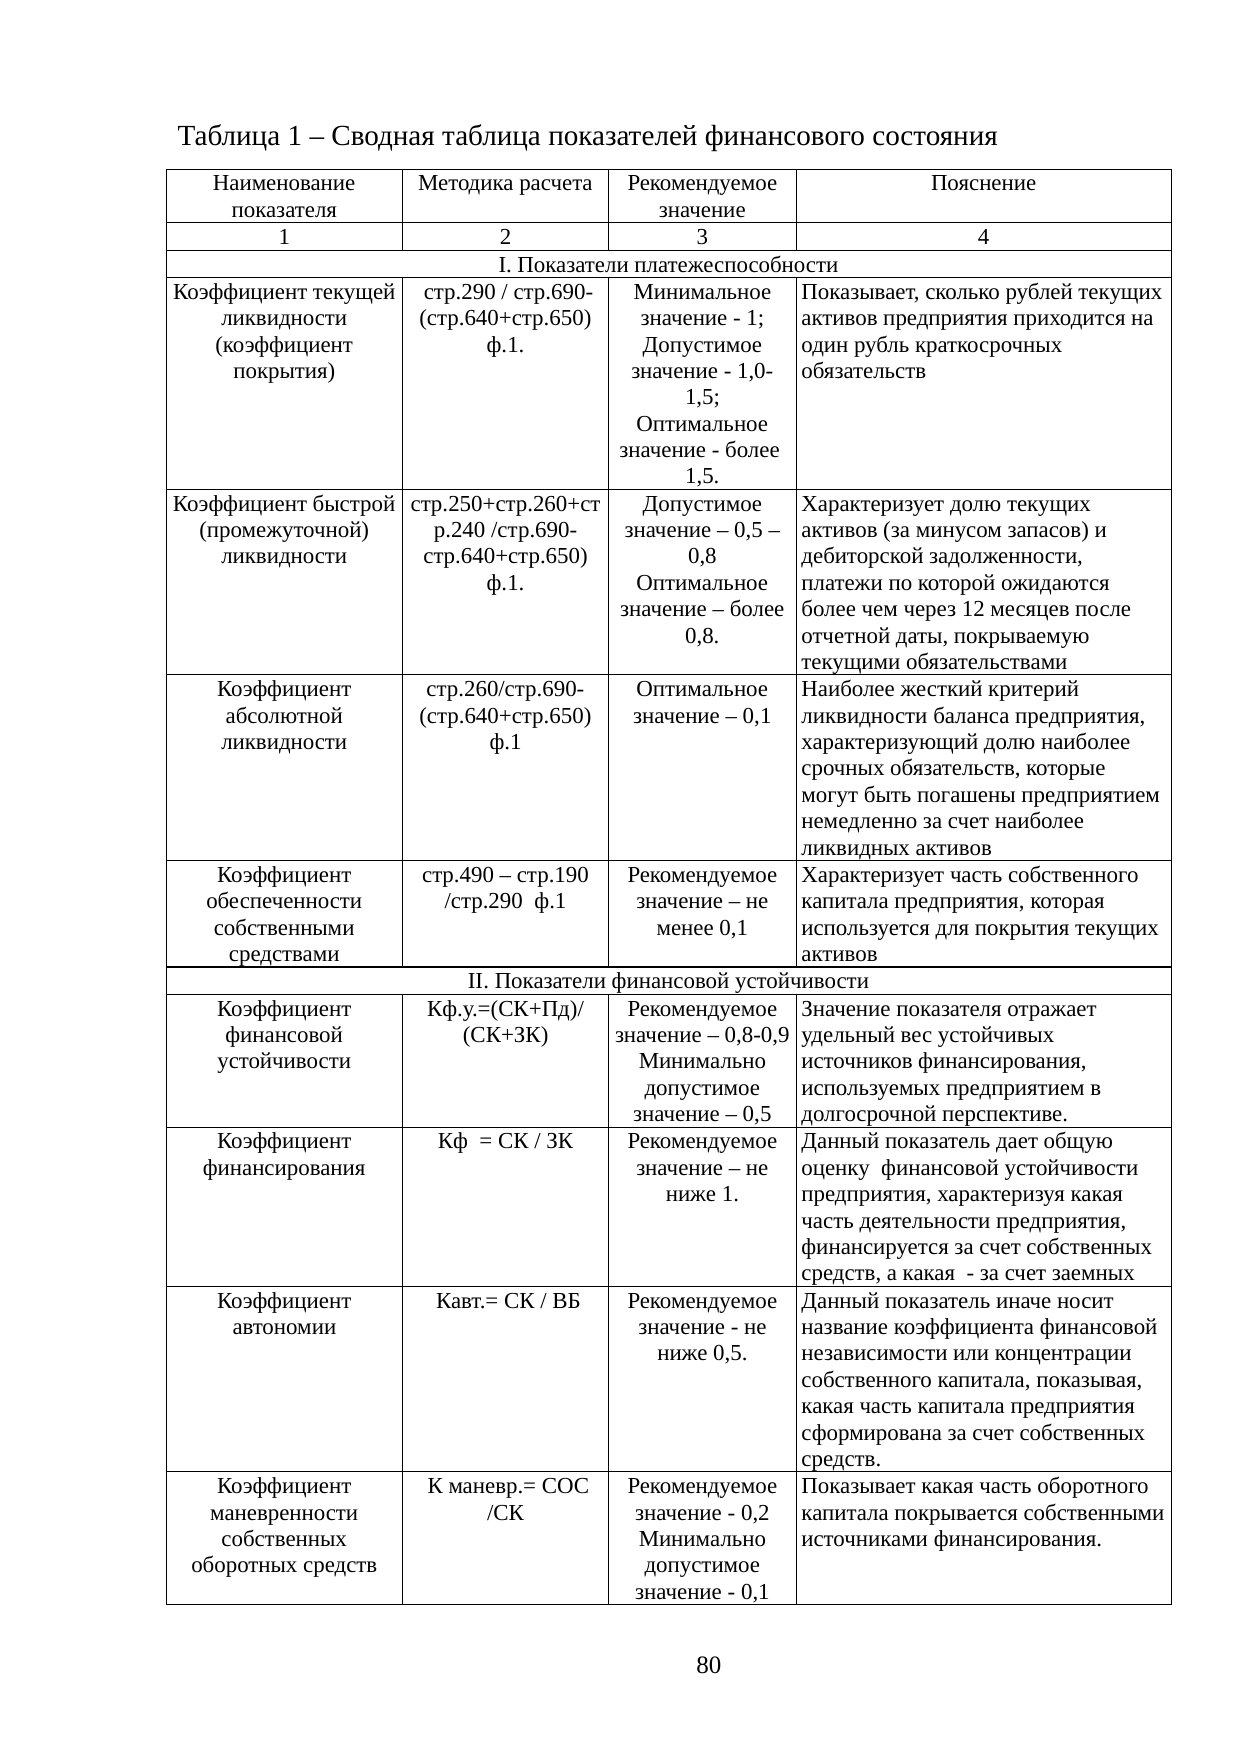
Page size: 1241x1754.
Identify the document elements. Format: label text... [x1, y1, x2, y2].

table_header Рекомендуемое значение [609, 170, 796, 222]
table_cell Рекомендуемое значение - не ниже 0,5. [609, 1287, 796, 1471]
table_cell Допустимое значение – 0,5 – 0,8 Оптимальное значение – более 0,8. [609, 490, 796, 674]
table_cell стр.290 / стр.690-(стр.640+стр.650) ф.1. [403, 278, 608, 489]
table_cell Данный показатель дает общую оценку финансовой устойчивости предприятия, характеризуя какая часть деятельности предприятия, финансируется за счет собственных средств, а какая - за счет заемных [797, 1128, 1171, 1286]
table_cell Коэффициент финансовой устойчивости [167, 995, 402, 1127]
table_cell Коэффициент абсолютной ликвидности [167, 675, 402, 860]
table_cell Кавт.= СК / ВБ [403, 1287, 608, 1471]
table_cell Рекомендуемое значение – не менее 0,1 [609, 861, 796, 966]
table_cell Коэффициент автономии [167, 1287, 402, 1471]
table_header Методика расчета [403, 170, 608, 222]
text Таблица 1 – Сводная таблица показателей финансового состояния [177, 118, 1181, 152]
table_cell 2 [403, 223, 608, 249]
table_cell Характеризует долю текущих активов (за минусом запасов) и дебиторской задолженности, платежи по которой ожидаются более чем через 12 месяцев после отчетной даты, покрываемую текущими обязательствами [797, 490, 1171, 674]
table_cell Показатели платежеспособности [167, 251, 1171, 277]
table_cell Характеризует часть собственного капитала предприятия, которая используется для покрытия текущих активов [797, 861, 1171, 966]
table_cell Рекомендуемое значение - 0,2 Минимально допустимое значение - 0,1 [609, 1472, 796, 1604]
table_cell стр.490 – стр.190 /стр.290 ф.1 [403, 861, 608, 966]
table_cell Коэффициент обеспеченности собственными средствами [167, 861, 402, 966]
table_cell Значение показателя отражает удельный вес устойчивых источников финансирования, используемых предприятием в долгосрочной перспективе. [797, 995, 1171, 1127]
table_cell Коэффициент текущей ликвидности (коэффициент покрытия) [167, 278, 402, 489]
table_cell 1 [167, 223, 402, 249]
table_header Наименование показателя [167, 170, 402, 222]
table_cell Наиболее жесткий критерий ликвидности баланса предприятия, характеризующий долю наиболее срочных обязательств, которые могут быть погашены предприятием немедленно за счет наиболее ликвидных активов [797, 675, 1171, 860]
table_cell II. Показатели финансовой устойчивости [167, 968, 1171, 994]
table_cell стр.250+стр.260+стр.240 /стр.690-стр.640+стр.650) ф.1. [403, 490, 608, 674]
table_cell Рекомендуемое значение – не ниже 1. [609, 1128, 796, 1286]
table_cell 3 [609, 223, 796, 249]
table_cell Рекомендуемое значение – 0,8-0,9 Минимально допустимое значение – 0,5 [609, 995, 796, 1127]
table_cell Коэффициент финансирования [167, 1128, 402, 1286]
table_cell Кф.у.=(СК+Пд)/ (СК+ЗК) [403, 995, 608, 1127]
table_cell Оптимальное значение – 0,1 [609, 675, 796, 860]
table_cell Показывает какая часть оборотного капитала покрывается собственными источниками финансирования. [797, 1472, 1171, 1604]
table_cell Минимальное значение - 1; Допустимое значение - 1,0-1,5; Оптимальное значение - более 1,5. [609, 278, 796, 489]
table_cell Показывает, сколько рублей текущих активов предприятия приходится на один рубль краткосрочных обязательств [797, 278, 1171, 489]
table_cell Кф = СК / ЗК [403, 1128, 608, 1286]
table_header Пояснение [797, 170, 1171, 222]
table_cell Коэффициент маневренности собственных оборотных средств [167, 1472, 402, 1604]
table_cell К маневр.= СОС /СК [403, 1472, 608, 1604]
table_cell Данный показатель иначе носит название коэффициента финансовой независимости или концентрации собственного капитала, показывая, какая часть капитала предприятия сформирована за счет собственных средств. [797, 1287, 1171, 1471]
table_cell 4 [797, 223, 1171, 249]
table_cell стр.260/стр.690-(стр.640+стр.650) ф.1 [403, 675, 608, 860]
table_cell Коэффициент быстрой (промежуточной) ликвидности [167, 490, 402, 674]
